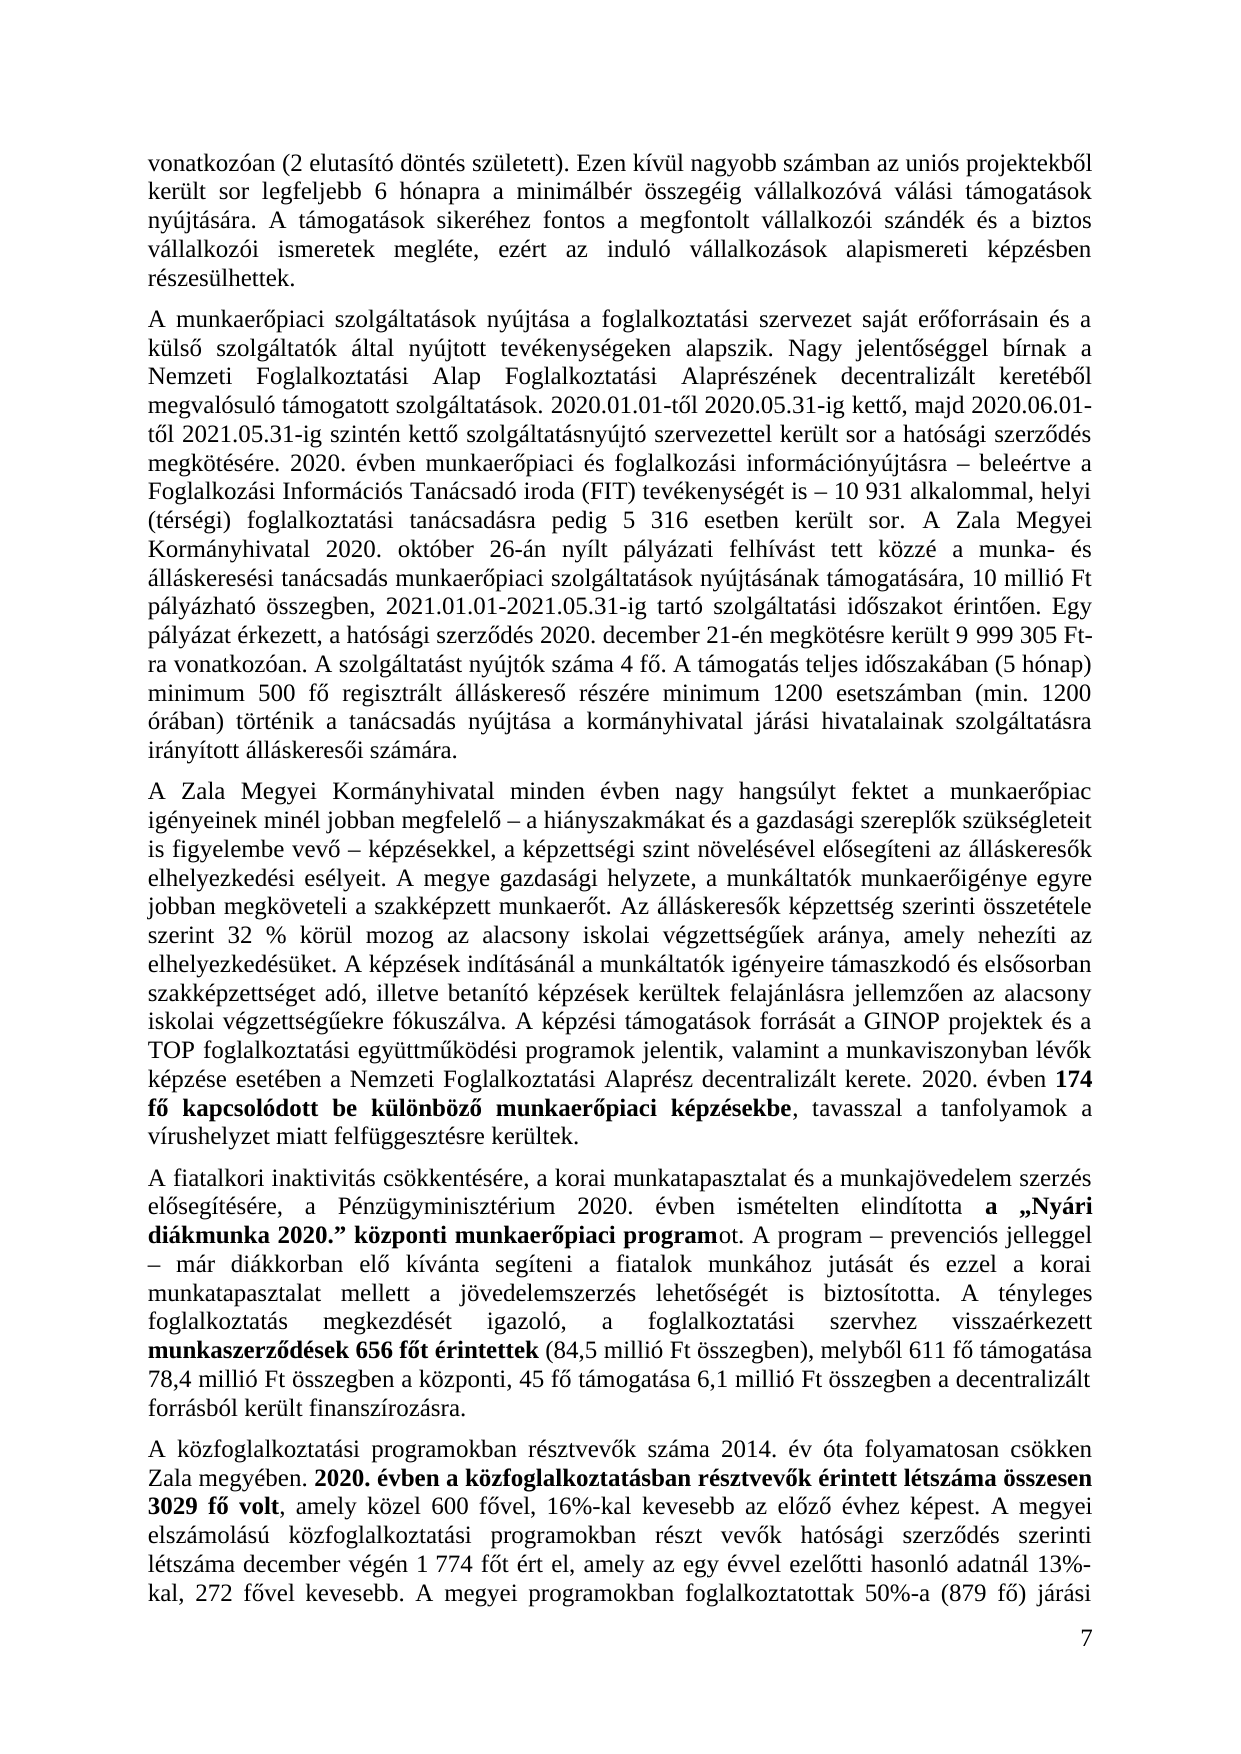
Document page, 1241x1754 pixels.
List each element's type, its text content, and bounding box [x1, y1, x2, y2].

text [148, 1434, 1093, 1606]
text A Zala Megyei Kormányhivatal minden évben nagy hangsúlyt fektet a munkaerőpiac igényeinek minél jobban megfelelő – a hiányszakmákat és a gazdasági szereplők szükségleteit is figyelembe vevő – képzésekkel, a képzettségi szint növelésével elősegíteni az álláskeresők elhelyezkedési esélyeit. A megye gazdasági helyzete, a munkáltatók munkaerőigénye egyre jobban megköveteli a szakképzett munkaerőt. Az álláskeresők képzettség szerinti összetétele szerint 32 % körül mozog az alacsony iskolai végzettségűek aránya, amely nehezíti az elhelyezkedésüket. A képzések indításánál a munkáltatók igényeire támaszkodó és elsősorban szakképzettséget adó, illetve betanító képzések kerültek felajánlásra jellemzően az alacsony iskolai végzettségűekre fókuszálva. A képzési támogatások forrását a GINOP projektek és a TOP foglalkoztatási együttműködési programok jelentik, valamint a munkaviszonyban lévők képzése esetében a Nemzeti Foglalkoztatási Alaprész decentralizált kerete. 2020. évben 174 fő kapcsolódott be különböző munkaerőpiaci képzésekbe, tavasszal a tanfolyamok a vírushelyzet miatt felfüggesztésre kerültek. [148, 776, 1093, 1150]
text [148, 148, 1093, 291]
text A fiatalkori inaktivitás csökkentésére, a korai munkatapasztalat és a munkajövedelem szerzés elősegítésére, a Pénzügyminisztérium 2020. évben ismételten elindította a „Nyári diákmunka 2020.” központi munkaerőpiaci programot. A program – prevenciós jelleggel – már diákkorban elő kívánta segíteni a fiatalok munkához jutását és ezzel a korai munkatapasztalat mellett a jövedelemszerzés lehetőségét is biztosította. A tényleges foglalkoztatás megkezdését igazoló, a foglalkoztatási szervhez visszaérkezett munkaszerződések 656 főt érintettek (84,5 millió Ft összegben), melyből 611 fő támogatása 78,4 millió Ft összegben a központi, 45 fő támogatása 6,1 millió Ft összegben a decentralizált forrásból került finanszírozásra. [148, 1163, 1093, 1421]
text A munkaerőpiaci szolgáltatások nyújtása a foglalkoztatási szervezet saját erőforrásain és a külső szolgáltatók által nyújtott tevékenységeken alapszik. Nagy jelentőséggel bírnak a Nemzeti Foglalkoztatási Alap Foglalkoztatási Alaprészének decentralizált keretéből megvalósuló támogatott szolgáltatások. 2020.01.01-től 2020.05.31-ig kettő, majd 2020.06.01-től 2021.05.31-ig szintén kettő szolgáltatásnyújtó szervezettel került sor a hatósági szerződés megkötésére. 2020. évben munkaerőpiaci és foglalkozási információnyújtásra – beleértve a Foglalkozási Információs Tanácsadó iroda (FIT) tevékenységét is – 10 931 alkalommal, helyi (térségi) foglalkoztatási tanácsadásra pedig 5 316 esetben került sor. A Zala Megyei Kormányhivatal 2020. október 26-án nyílt pályázati felhívást tett közzé a munka- és álláskeresési tanácsadás munkaerőpiaci szolgáltatások nyújtásának támogatására, 10 millió Ft pályázható összegben, 2021.01.01-2021.05.31-ig tartó szolgáltatási időszakot érintően. Egy pályázat érkezett, a hatósági szerződés 2020. december 21-én megkötésre került 9 999 305 Ft-ra vonatkozóan. A szolgáltatást nyújtók száma 4 fő. A támogatás teljes időszakában (5 hónap) minimum 500 fő regisztrált álláskereső részére minimum 1200 esetszámban (min. 1200 órában) történik a tanácsadás nyújtása a kormányhivatal járási hivatalainak szolgáltatásra irányított álláskeresői számára. [148, 304, 1093, 764]
